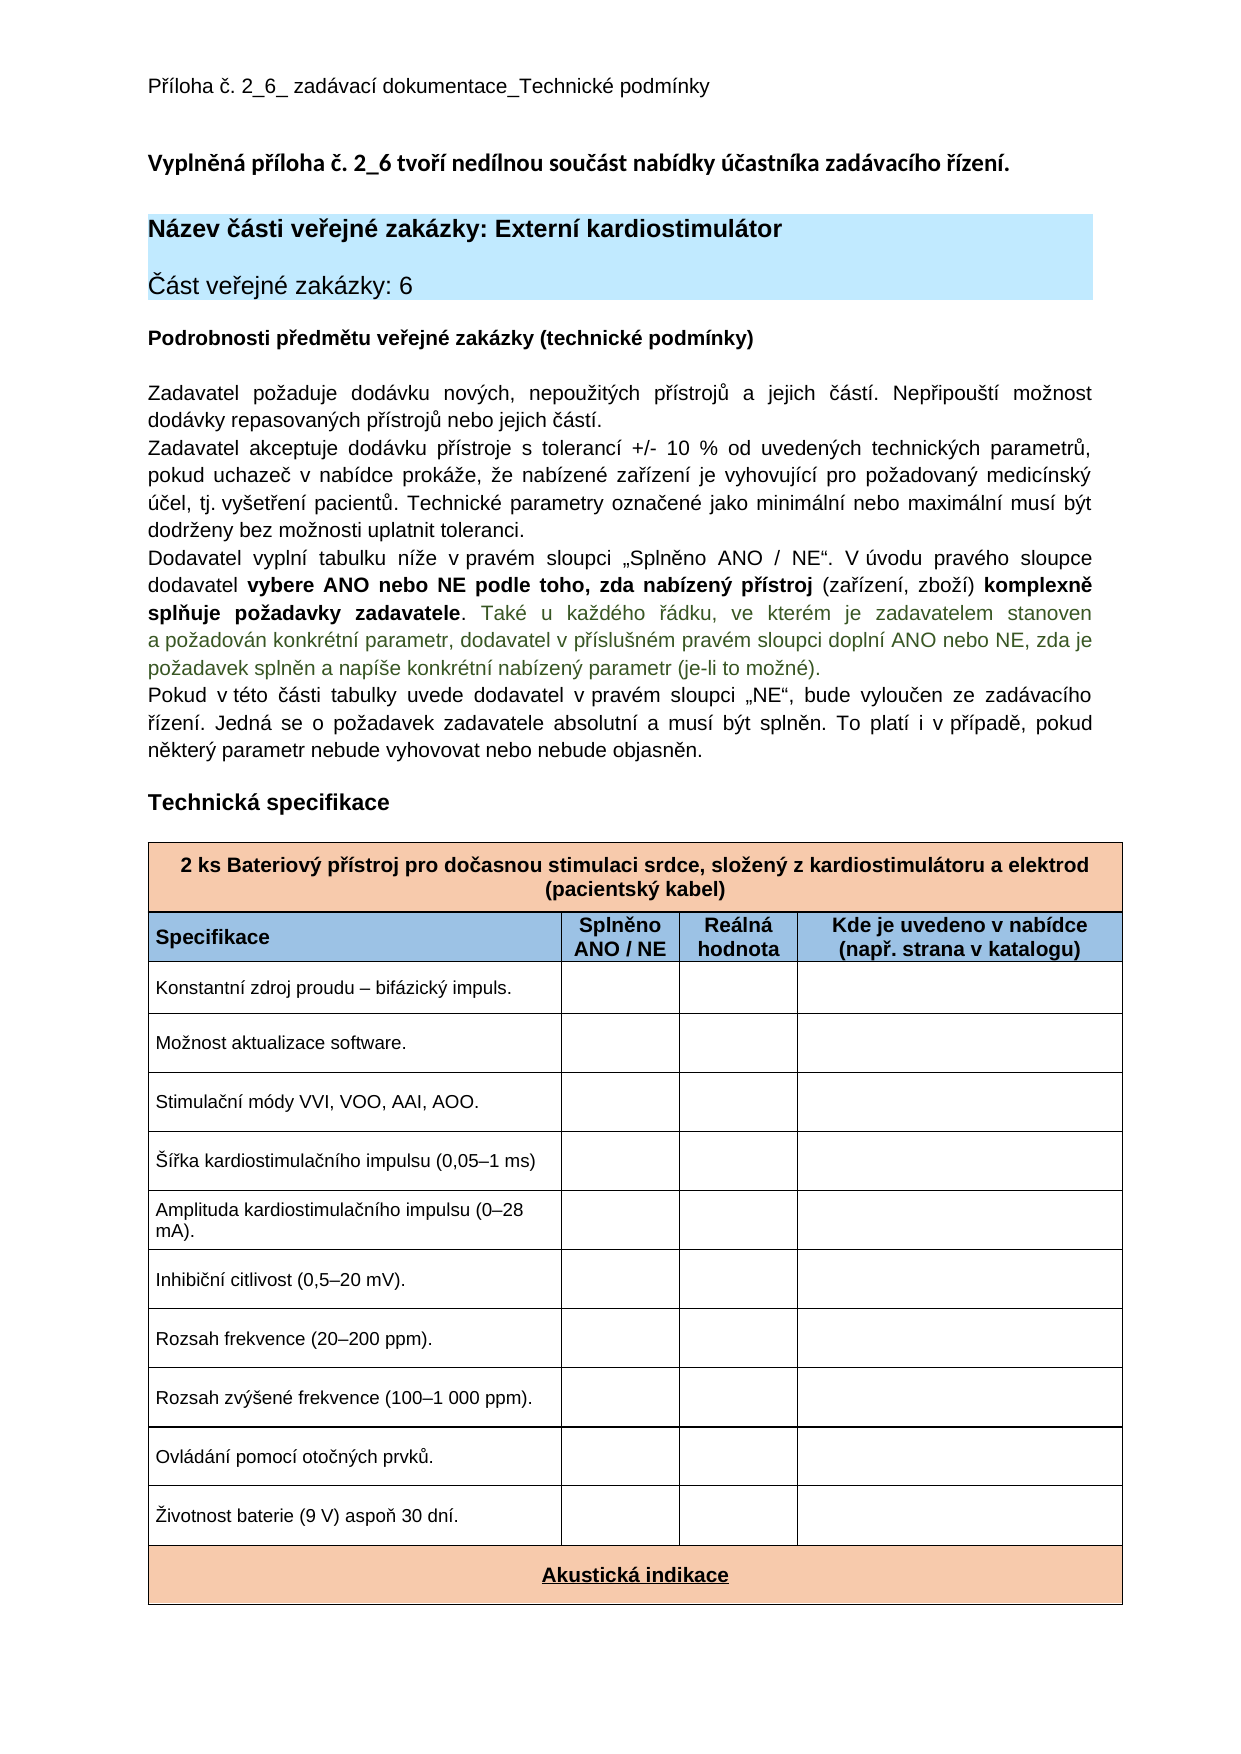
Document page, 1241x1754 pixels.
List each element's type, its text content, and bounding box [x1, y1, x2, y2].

table_cell [680, 962, 797, 1013]
table_header Kde je uvedeno v nabídce (např. strana v katalogu) [798, 913, 1122, 961]
table_cell [680, 1073, 797, 1131]
table_cell [680, 1309, 797, 1367]
table_cell [562, 1014, 679, 1072]
table_cell [562, 1250, 679, 1308]
table_cell [798, 1014, 1122, 1072]
text Dodavatel vyplní tabulku níže v pravém sloupci „Splněno ANO / NE“. V úvodu pravého sloupce dodavatel vybere ANO nebo NE podle toho, zda nabízený přístroj (zařízení, zboží) komplexně splňuje požadavky zadavatele. Také u každého řádku, ve kterém je zadavatelem stanoven a požadován konkrétní parametr, dodavatel v příslušném pravém sloupci doplní ANO nebo NE, zda je požadavek splněn a napíše konkrétní nabízený parametr (je-li to možné). [148, 545, 1093, 679]
table_cell [798, 1368, 1122, 1426]
table_cell Amplituda kardiostimulačního impulsu (0–28 mA). [149, 1191, 561, 1249]
table_cell [680, 1014, 797, 1072]
table_cell [680, 1486, 797, 1544]
table_cell [562, 1486, 679, 1544]
table_cell [562, 962, 679, 1013]
table_header Splněno ANO / NE [562, 913, 679, 961]
table_cell Životnost baterie (9 V) aspoň 30 dní. [149, 1486, 561, 1544]
table_header Specifikace [149, 913, 561, 961]
table_cell Stimulační módy VVI, VOO, AAI, AOO. [149, 1073, 561, 1131]
table_cell Rozsah frekvence (20–200 ppm). [149, 1309, 561, 1367]
table_cell [680, 1368, 797, 1426]
table_cell [562, 1132, 679, 1190]
table_cell [562, 1368, 679, 1426]
text Technická specifikace [148, 789, 1093, 816]
table_header Reálná hodnota [680, 913, 797, 961]
table_cell Šířka kardiostimulačního impulsu (0,05–1 ms) [149, 1132, 561, 1190]
table_cell [680, 1428, 797, 1485]
table_cell [562, 1191, 679, 1249]
table_cell [798, 1486, 1122, 1544]
table_cell [562, 1428, 679, 1485]
table_cell [680, 1191, 797, 1249]
text Vyplněná příloha č. 2_6 tvoří nedílnou součást nabídky účastníka zadávacího řízení. [148, 148, 1093, 178]
table_cell [798, 1132, 1122, 1190]
text Zadavatel akceptuje dodávku přístroje s tolerancí +/- 10 % od uvedených technických parametrů, pokud uchazeč v nabídce prokáže, že nabízené zařízení je vyhovující pro požadovaný medicínský účel, tj. vyšetření pacientů. Technické parametry označené jako minimální nebo maximální musí být dodrženy bez možnosti uplatnit toleranci. [148, 435, 1093, 542]
text Název části veřejné zakázky: Externí kardiostimulátor [148, 214, 1093, 242]
table_header 2 ks Bateriový přístroj pro dočasnou stimulaci srdce, složený z kardiostimulátoru a elektrod (pacientský kabel) [149, 843, 1122, 911]
table_cell [798, 1191, 1122, 1249]
table_cell [798, 1428, 1122, 1485]
table_cell [798, 1250, 1122, 1308]
text Část veřejné zakázky: 6 [148, 271, 1093, 300]
text Zadavatel požaduje dodávku nových, nepoužitých přístrojů a jejich částí. Nepřipouští možnost dodávky repasovaných přístrojů nebo jejich částí. [148, 380, 1093, 432]
table_cell Konstantní zdroj proudu – bifázický impuls. [149, 962, 561, 1013]
table_cell Akustická indikace [149, 1546, 1122, 1603]
table_cell [798, 962, 1122, 1013]
table_cell Inhibiční citlivost (0,5–20 mV). [149, 1250, 561, 1308]
table_cell [562, 1073, 679, 1131]
table_cell [798, 1309, 1122, 1367]
table_cell [562, 1309, 679, 1367]
table_cell [798, 1073, 1122, 1131]
text Pokud v této části tabulky uvede dodavatel v pravém sloupci „NE“, bude vyloučen ze zadávacího řízení. Jedná se o požadavek zadavatele absolutní a musí být splněn. To platí i v případě, pokud některý parametr nebude vyhovovat nebo nebude objasněn. [148, 683, 1093, 762]
table_cell [680, 1132, 797, 1190]
table_cell Možnost aktualizace software. [149, 1014, 561, 1072]
table_cell Ovládání pomocí otočných prvků. [149, 1428, 561, 1485]
table_cell Rozsah zvýšené frekvence (100–1 000 ppm). [149, 1368, 561, 1426]
table_cell [680, 1250, 797, 1308]
text Podrobnosti předmětu veřejné zakázky (technické podmínky) [148, 325, 1093, 349]
